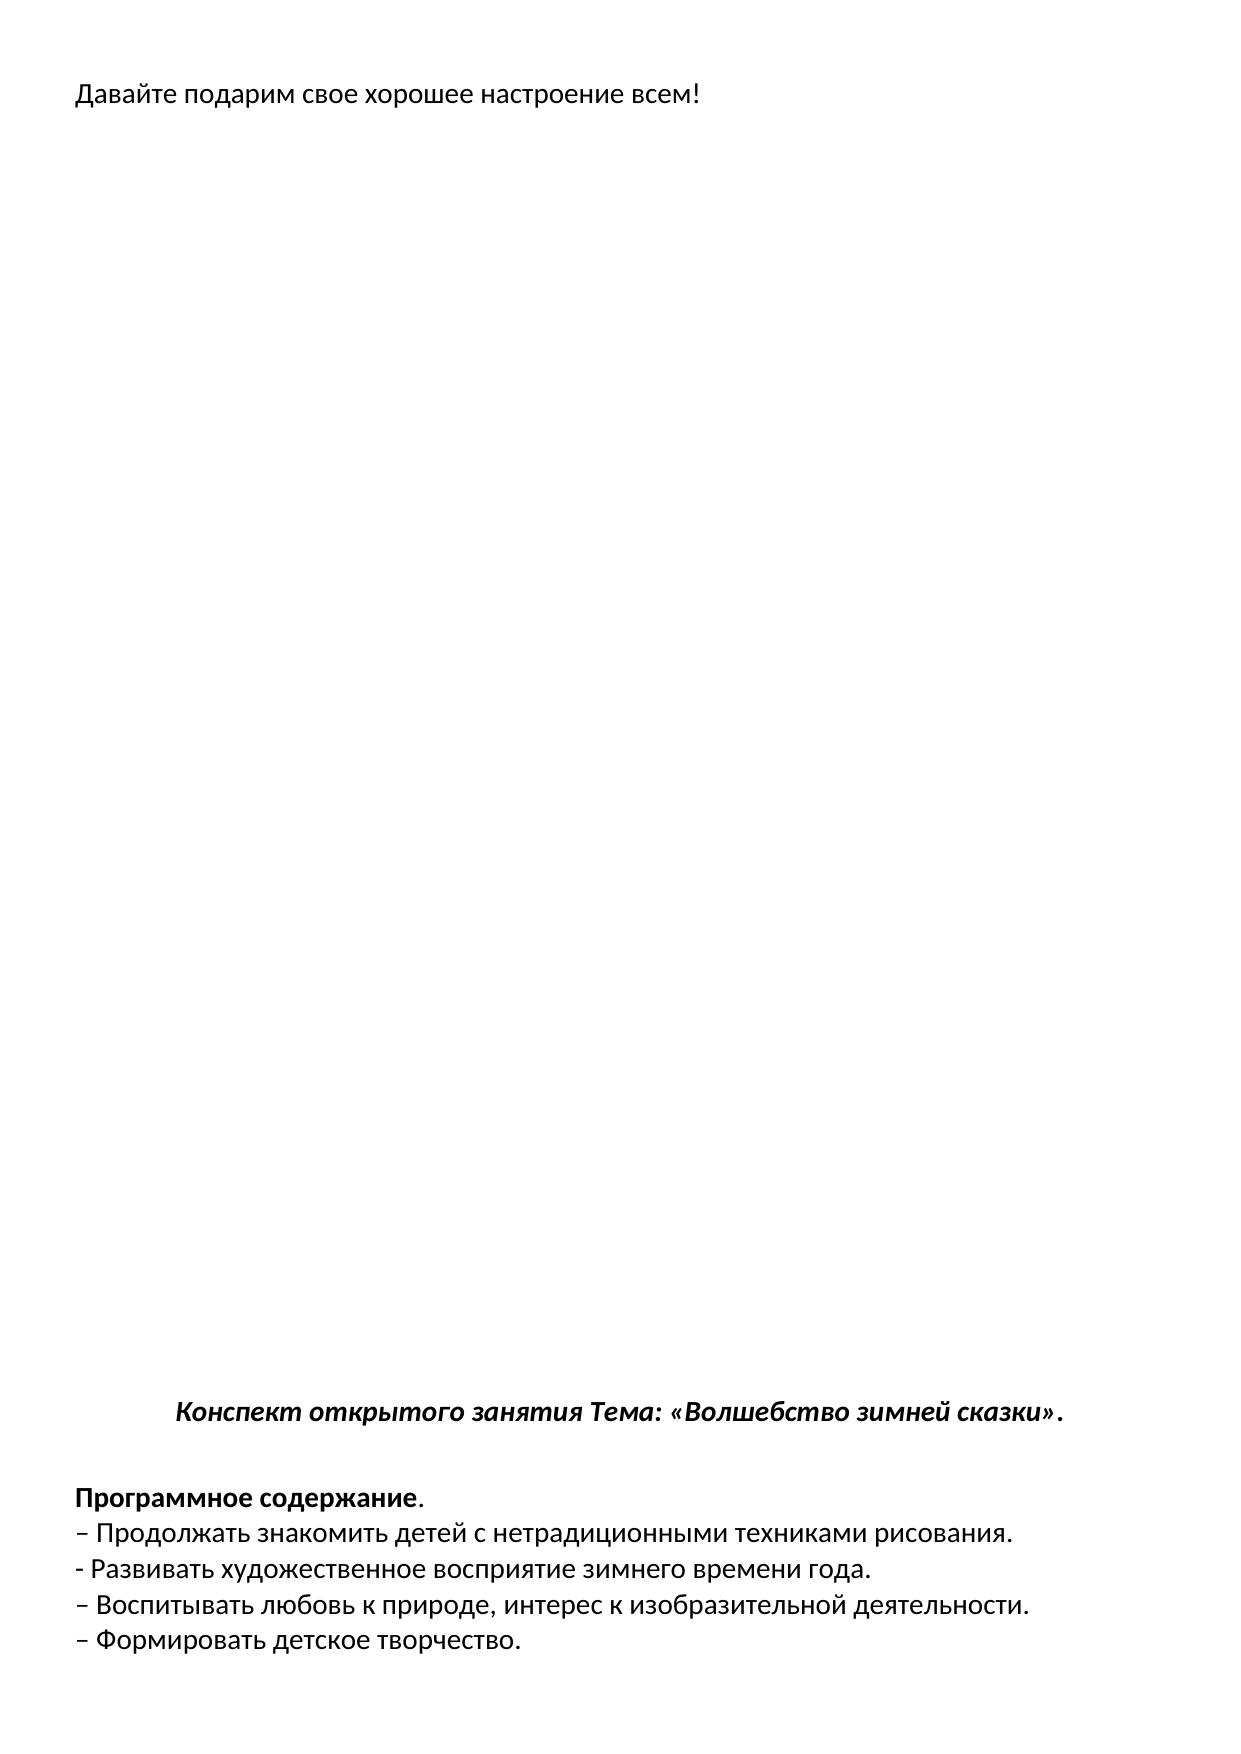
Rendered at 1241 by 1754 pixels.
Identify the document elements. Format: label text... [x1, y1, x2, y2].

text – Формировать детское творчество. [75, 1621, 1165, 1657]
text – Воспитывать любовь к природе, интерес к изобразительной деятельности. [75, 1586, 1165, 1621]
text Программное содержание. [75, 1479, 1165, 1514]
text - Развивать художественное восприятие зимнего времени года. [75, 1550, 1165, 1586]
text Конспект открытого занятия Тема: «Волшебство зимней сказки». [75, 1393, 1165, 1429]
text Давайте подарим свое хорошее настроение всем! [75, 75, 1165, 111]
text – Продолжать знакомить детей с нетрадиционными техниками рисования. [75, 1514, 1165, 1550]
